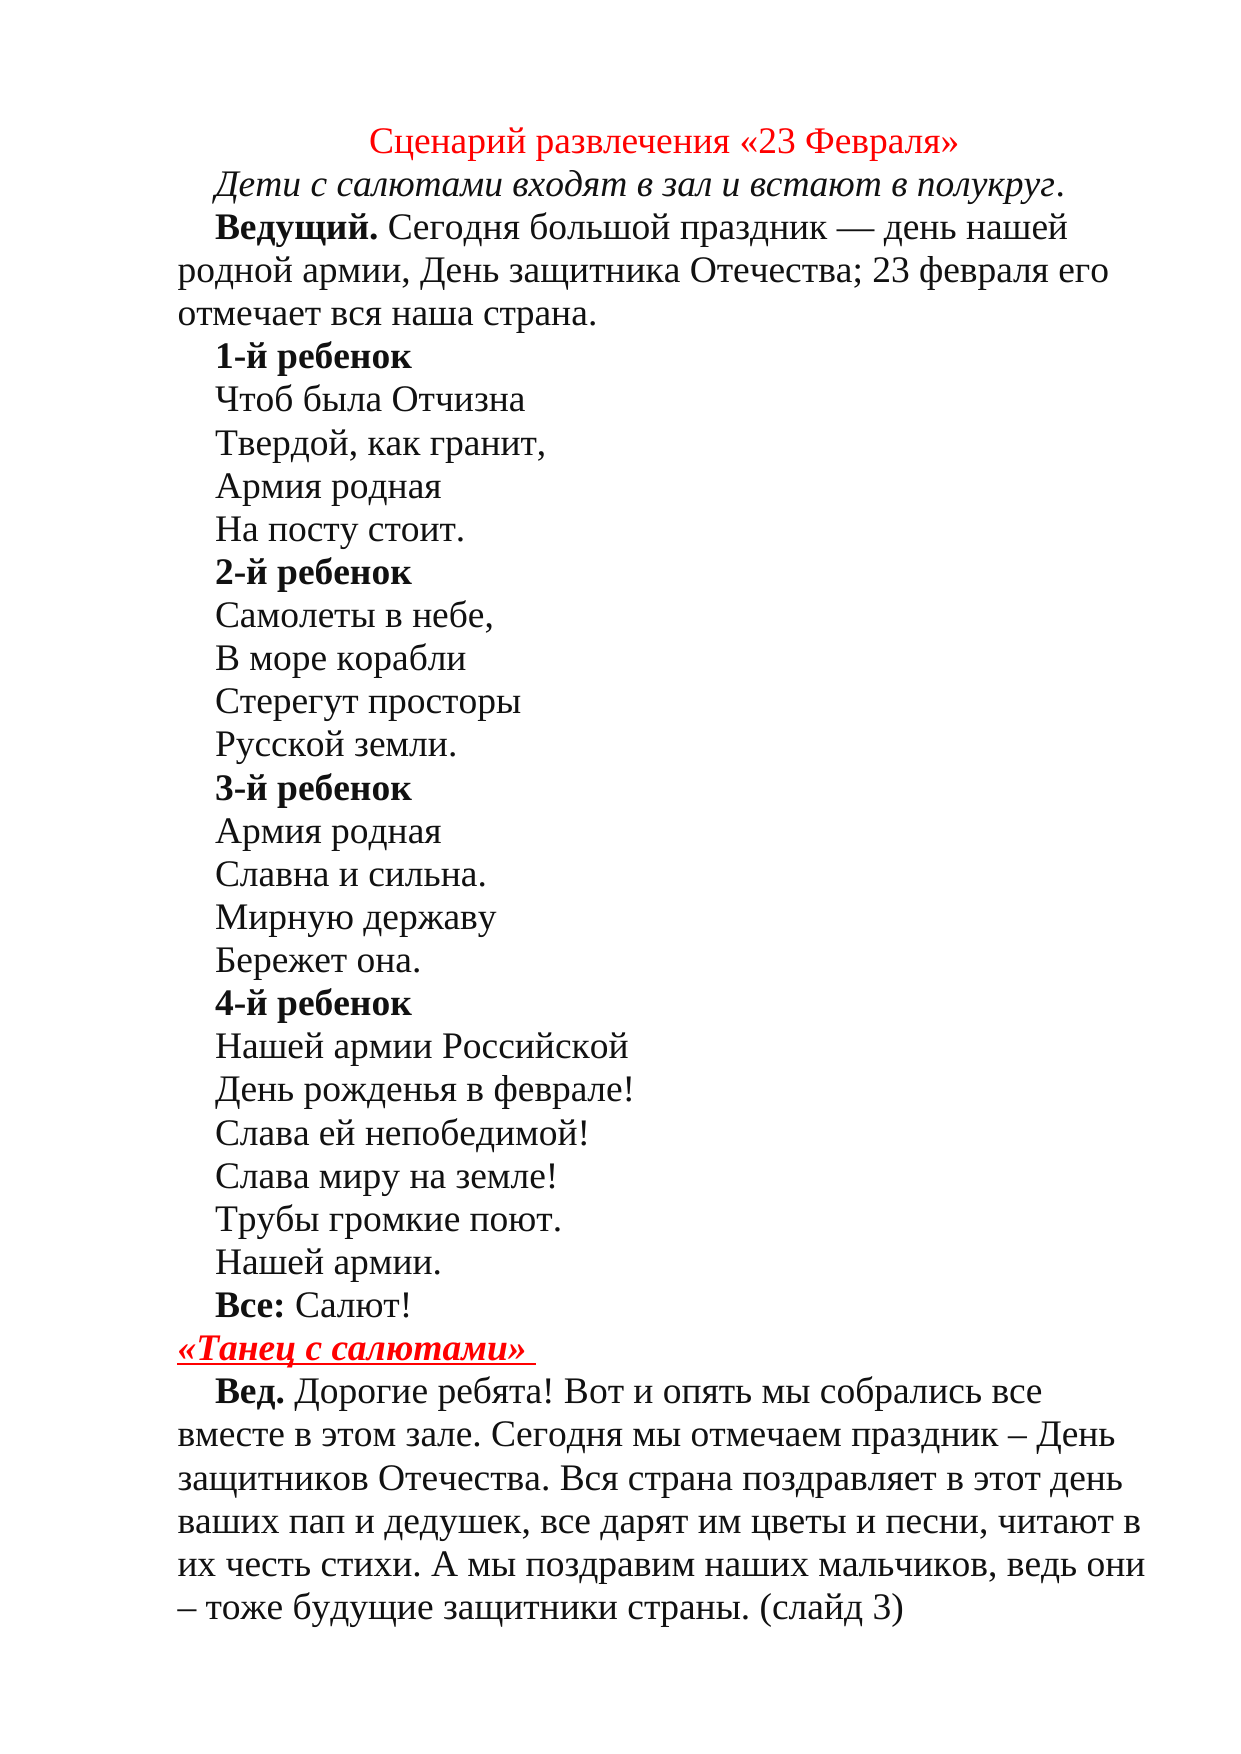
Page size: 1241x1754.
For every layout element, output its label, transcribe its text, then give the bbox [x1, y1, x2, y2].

text Армия родная [177, 808, 1152, 851]
text Сценарий развлечения «23 Февраля» [177, 118, 1152, 161]
text Русской земли. [177, 722, 1152, 765]
text Все: Салют! [177, 1282, 1152, 1326]
text 2-й ребенок [177, 549, 1152, 592]
text Нашей армии. [177, 1239, 1152, 1282]
text 1-й ребенок [177, 334, 1152, 377]
text Дети с салютами входят в зал и встают в полукруг. [177, 161, 1152, 204]
text Самолеты в небе, [177, 592, 1152, 636]
text Вед. Дорогие ребята! Вот и опять мы собрались все вместе в этом зале. Сегодня мы отмечаем праздник – День защитников Отечества. Вся страна поздравляет в этот день ваших пап и дедушек, все дарят им цветы и песни, читают в их честь стихи. А мы поздравим наших мальчиков, ведь они – тоже будущие защитники страны. (слайд 3) [177, 1369, 1152, 1627]
text Твердой, как гранит, [177, 420, 1152, 463]
text Бережет она. [177, 937, 1152, 981]
text В море корабли [177, 636, 1152, 679]
text День рожденья в феврале! [177, 1067, 1152, 1110]
text Славна и сильна. [177, 851, 1152, 894]
text Мирную державу [177, 894, 1152, 937]
text 4-й ребенок [177, 981, 1152, 1024]
text Армия родная [177, 463, 1152, 506]
text Слава миру на земле! [177, 1153, 1152, 1196]
text Трубы громкие поют. [177, 1196, 1152, 1239]
text Нашей армии Российской [177, 1024, 1152, 1067]
text Слава ей непобедимой! [177, 1110, 1152, 1153]
text Чтоб была Отчизна [177, 377, 1152, 420]
text На посту стоит. [177, 506, 1152, 549]
text Стерегут просторы [177, 679, 1152, 722]
text «Танец с салютами» [177, 1326, 1152, 1369]
text 3-й ребенок [177, 765, 1152, 808]
text Ведущий. Сегодня большой праздник — день нашей родной армии, День защитника Отечества; 23 февраля его отмечает вся наша страна. [177, 204, 1152, 334]
